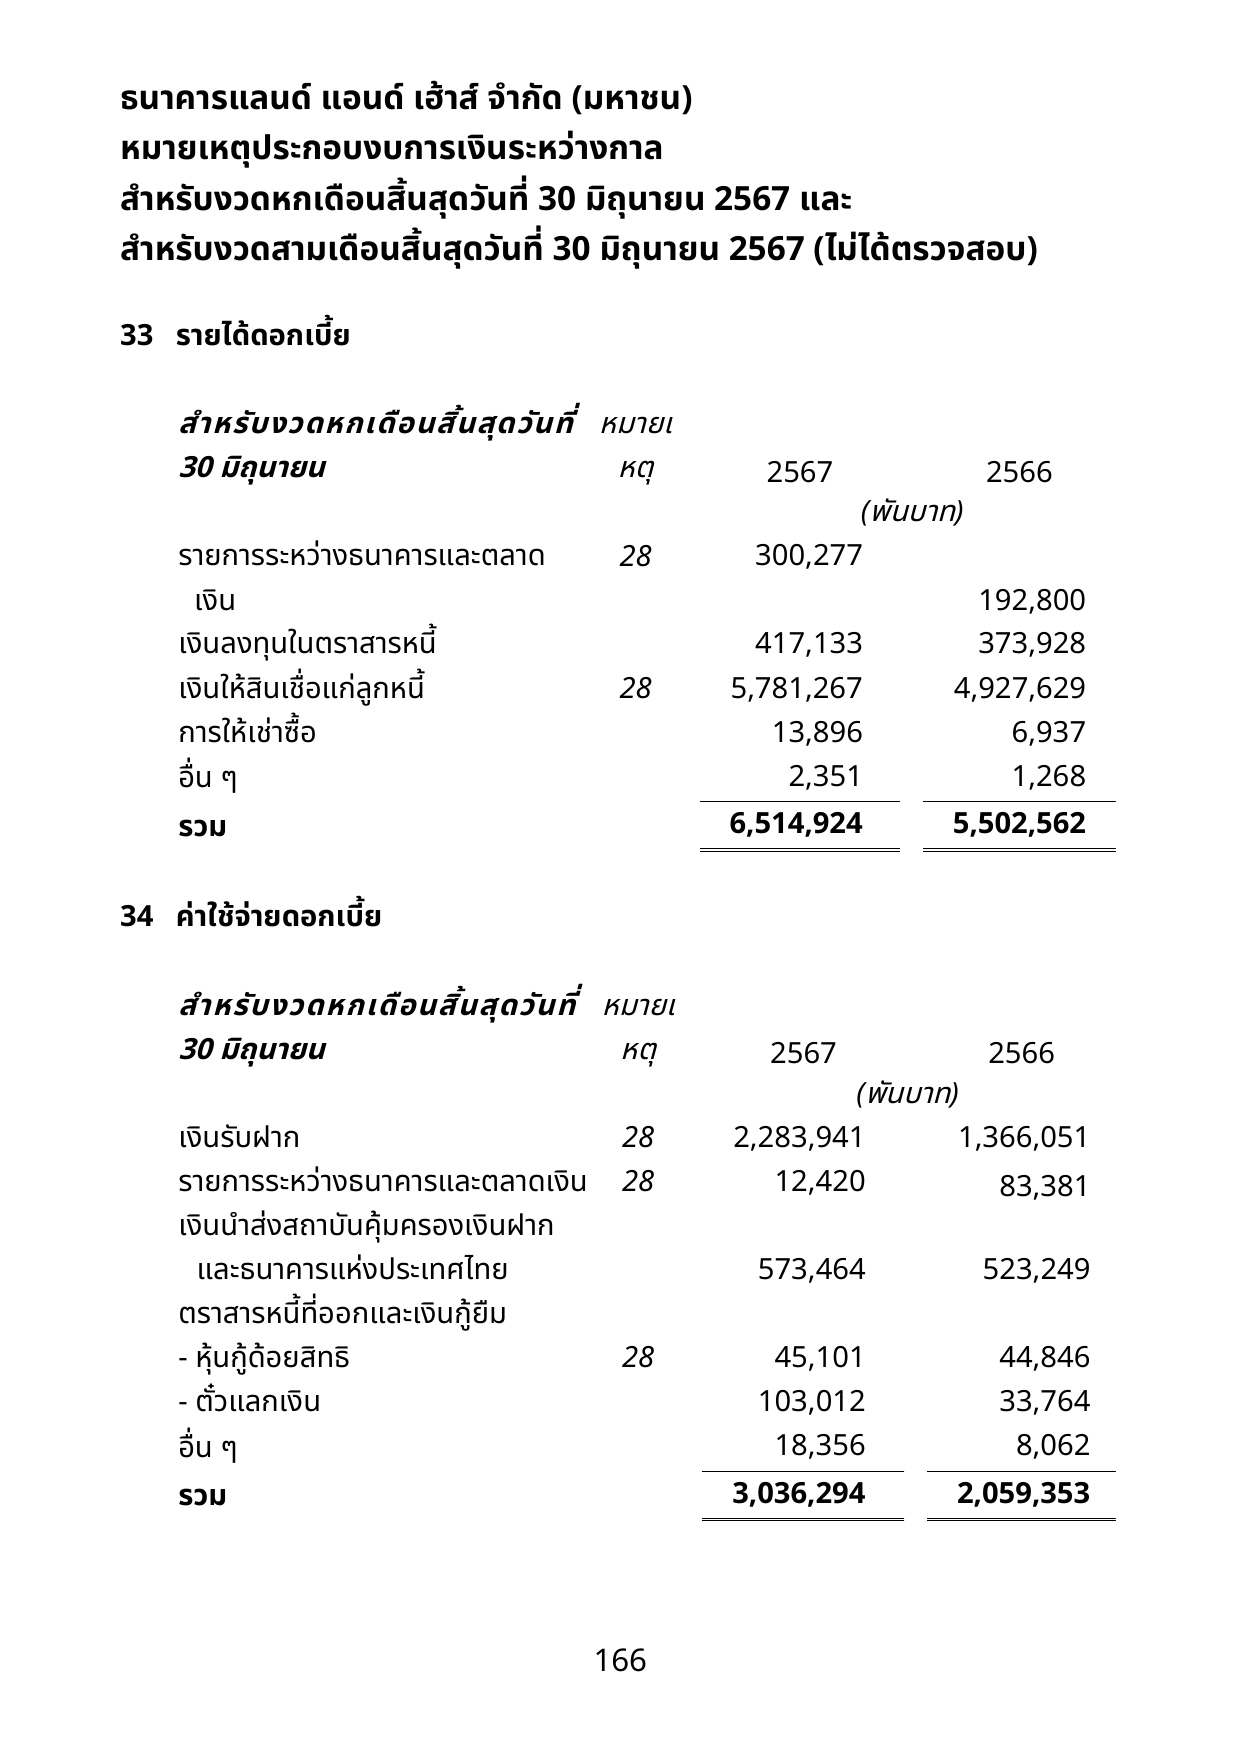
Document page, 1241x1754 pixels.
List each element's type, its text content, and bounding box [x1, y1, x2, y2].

subtitle รายได้ดอกเบี้ย [120, 314, 1120, 358]
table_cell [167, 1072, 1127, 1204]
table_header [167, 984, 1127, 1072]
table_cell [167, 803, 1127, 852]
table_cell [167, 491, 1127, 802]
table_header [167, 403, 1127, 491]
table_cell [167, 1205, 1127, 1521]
subtitle ค่าใช้จ่ายดอกเบี้ย [120, 896, 1120, 940]
